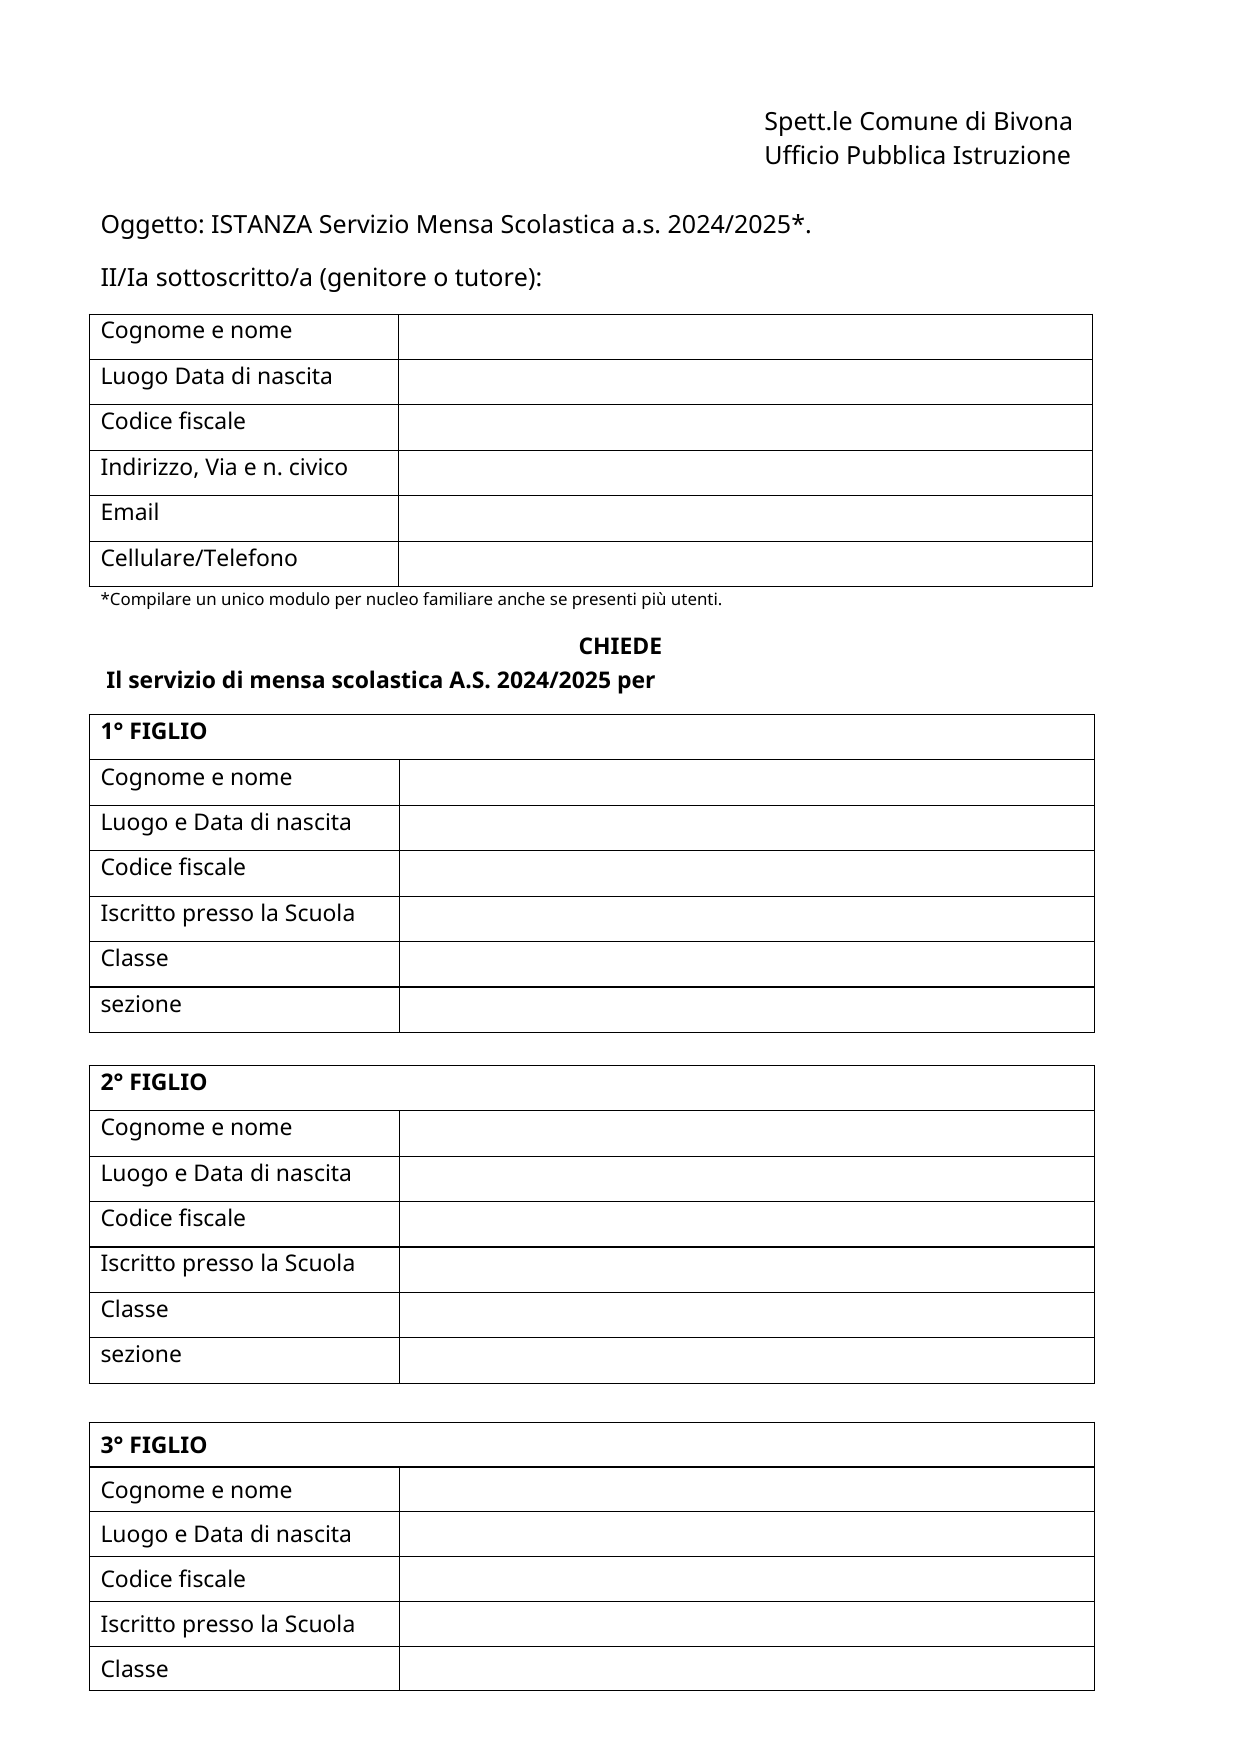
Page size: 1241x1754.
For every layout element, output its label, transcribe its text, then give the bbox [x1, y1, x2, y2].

table_cell [400, 1293, 1094, 1337]
table_cell [400, 988, 1094, 1032]
table_cell [400, 897, 1094, 941]
table_cell Codice fiscale [90, 405, 398, 450]
table_cell Classe [90, 942, 399, 986]
table_cell [400, 806, 1094, 850]
table_header Cognome e nome [90, 315, 398, 359]
table_cell [400, 1512, 1094, 1556]
table_cell [400, 1338, 1094, 1383]
text CHIEDE [100, 630, 1140, 661]
table_header 3° FIGLIO [90, 1423, 1094, 1466]
table_cell Indirizzo, Via e n. civico [90, 451, 398, 495]
text Ufficio Pubblica Istruzione [690, 137, 1140, 171]
table_cell Classe [90, 1647, 399, 1690]
table_cell [400, 760, 1094, 805]
table_cell [400, 1602, 1094, 1646]
table_cell sezione [90, 1338, 399, 1383]
table_cell Luogo e Data di nascita [90, 1157, 399, 1201]
table_cell [400, 1202, 1094, 1246]
text Spett.le Comune di Bivona [100, 103, 1140, 137]
table_cell [400, 1248, 1094, 1292]
text Il servizio di mensa scolastica A.S. 2024/2025 per [100, 663, 1140, 695]
table_cell Iscritto presso la Scuola [90, 1248, 399, 1292]
table_cell Luogo Data di nascita [90, 360, 398, 404]
table_cell Codice fiscale [90, 851, 399, 896]
table_cell [399, 496, 1092, 541]
table_header [399, 315, 1092, 359]
table_header 1° FIGLIO [90, 715, 1094, 759]
table_cell Cognome e nome [90, 760, 399, 805]
table_cell Codice fiscale [90, 1557, 399, 1601]
table_cell [400, 1557, 1094, 1601]
table_cell Iscritto presso la Scuola [90, 897, 399, 941]
table_cell Iscritto presso la Scuola [90, 1602, 399, 1646]
table_cell [400, 1647, 1094, 1690]
table_cell [400, 1111, 1094, 1156]
table_cell [400, 1468, 1094, 1511]
table_header 2° FIGLIO [90, 1066, 1094, 1110]
table_cell [399, 451, 1092, 495]
text Oggetto: ISTANZA Servizio Mensa Scolastica a.s. 2024/2025*. [100, 207, 1140, 241]
table_cell Codice fiscale [90, 1202, 399, 1246]
table_cell Cognome e nome [90, 1111, 399, 1156]
text *Compilare un unico modulo per nucleo familiare anche se presenti più utenti. [100, 587, 1140, 627]
text II/Ia sottoscritto/a (genitore o tutore): [100, 260, 1140, 294]
table_cell Cellulare/Telefono [90, 542, 398, 586]
table_cell [400, 851, 1094, 896]
table_cell [400, 1157, 1094, 1201]
table_cell [399, 542, 1092, 586]
table_cell [399, 405, 1092, 450]
table_cell Classe [90, 1293, 399, 1337]
table_cell [399, 360, 1092, 404]
table_cell sezione [90, 988, 399, 1032]
table_cell Luogo e Data di nascita [90, 1512, 399, 1556]
table_cell Email [90, 496, 398, 541]
table_cell Cognome e nome [90, 1468, 399, 1511]
table_cell Luogo e Data di nascita [90, 806, 399, 850]
table_cell [400, 942, 1094, 986]
